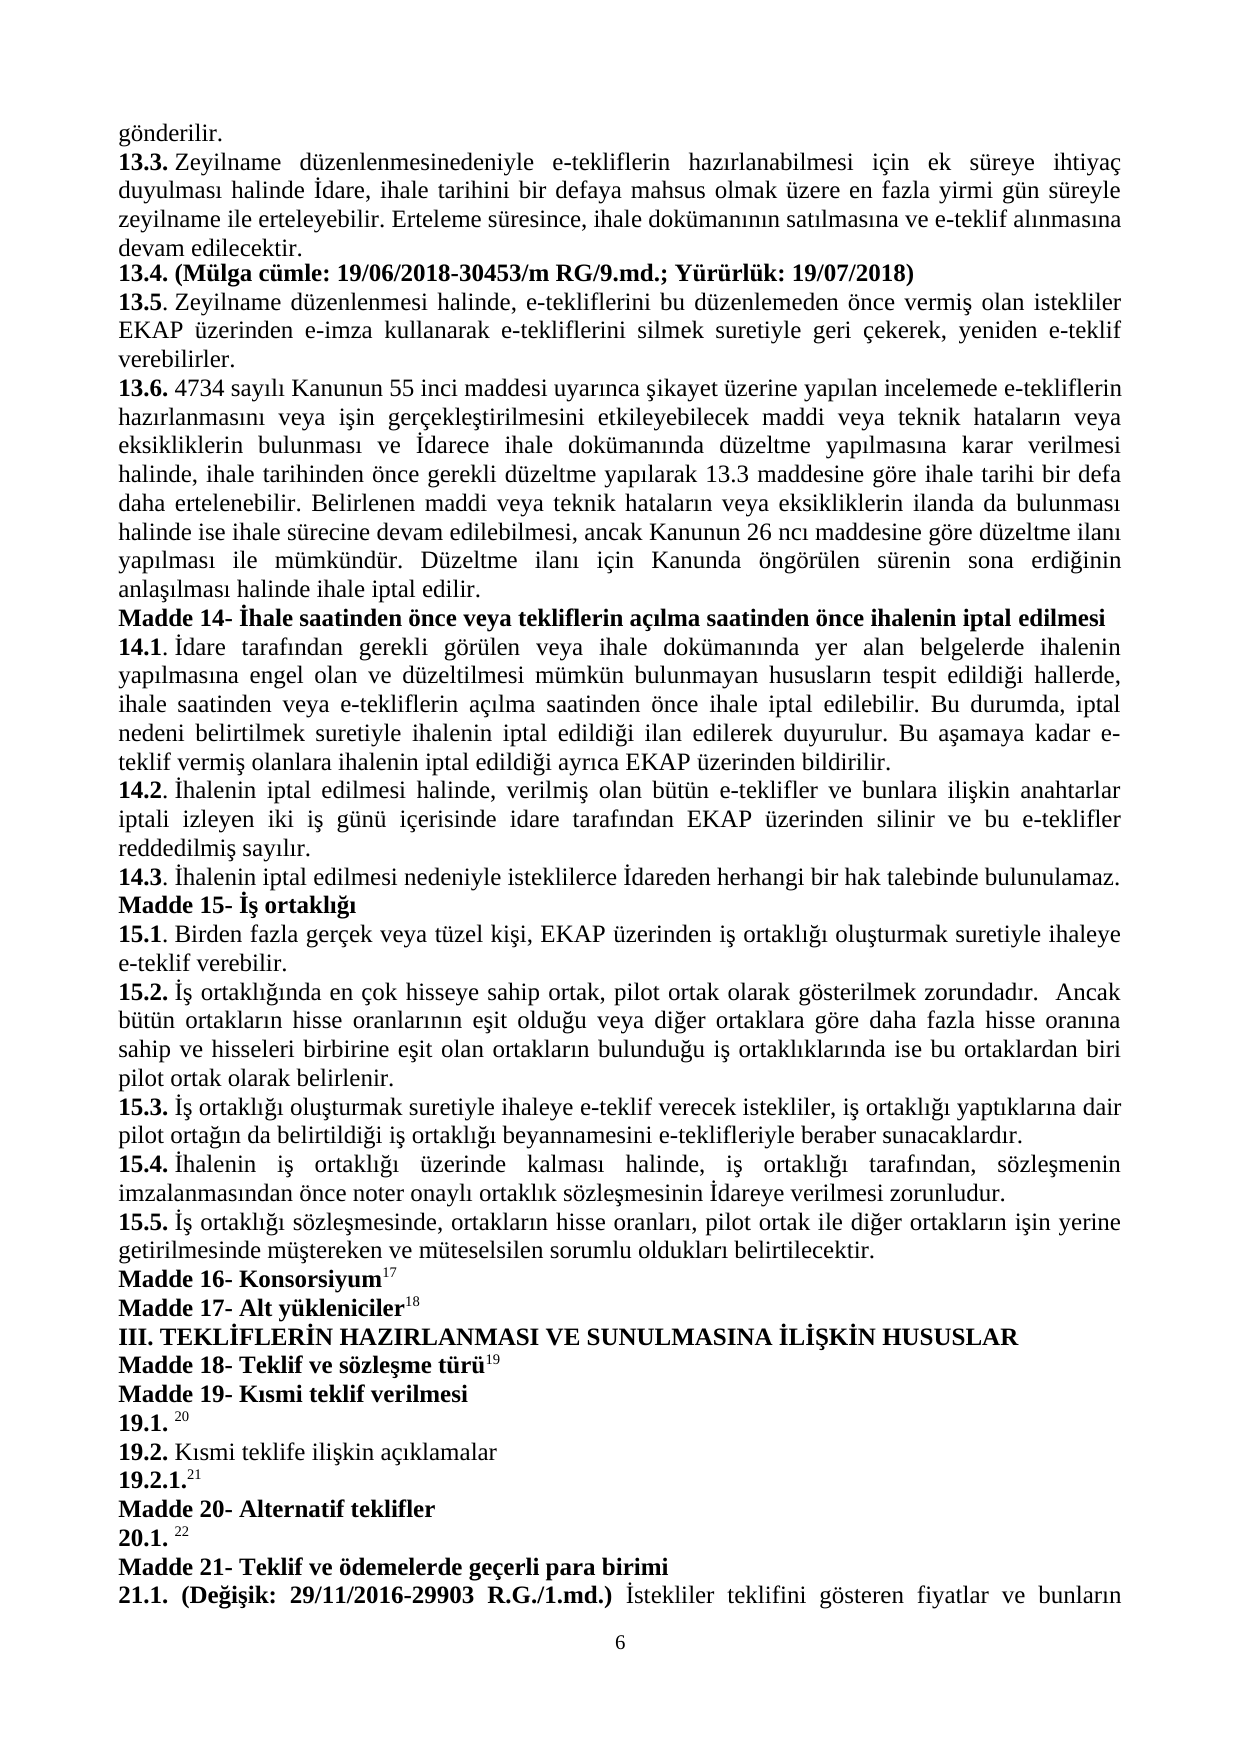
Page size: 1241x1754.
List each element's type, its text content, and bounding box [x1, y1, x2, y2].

text 13.4. (Mülga cümle: 19/06/2018-30453/m RG/9.md.; Yürürlük: 19/07/2018) [118, 262, 1122, 287]
text Madde 16- Konsorsiyum [118, 1264, 1122, 1293]
text 19.1. [118, 1408, 1122, 1437]
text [118, 1581, 1122, 1609]
text Madde 17- Alt yükleniciler [118, 1293, 1122, 1322]
text 13.6. 4734 sayılı Kanunun 55 inci maddesi uyarınca şikayet üzerine yapılan incelemede e-tekliflerin hazırlanmasını veya işin gerçekleştirilmesini etkileyebilecek maddi veya teknik hataların veya eksikliklerin bulunması ve İdarece ihale dokümanında düzeltme yapılmasına karar verilmesi halinde, ihale tarihinden önce gerekli düzeltme yapılarak 13.3 maddesine göre ihale tarihi bir defa daha ertelenebilir. Belirlenen maddi veya teknik hataların veya eksikliklerin ilanda da bulunması halinde ise ihale sürecine devam edilebilmesi, ancak Kanunun 26 ncı maddesine göre düzeltme ilanı yapılması ile mümkündür. Düzeltme ilanı için Kanunda öngörülen sürenin sona erdiğinin anlaşılması halinde ihale iptal edilir. [118, 373, 1122, 603]
text 15.4. İhalenin iş ortaklığı üzerinde kalması halinde, iş ortaklığı tarafından, sözleşmenin imzalanmasından önce noter onaylı ortaklık sözleşmesinin İdareye verilmesi zorunludur. [118, 1149, 1122, 1207]
text III. TEKLİFLERİN HAZIRLANMASI VE SUNULMASINA İLİŞKİN HUSUSLAR [118, 1322, 1122, 1351]
text 14.2. İhalenin iptal edilmesi halinde, verilmiş olan bütün e-teklifler ve bunlara ilişkin anahtarlar iptali izleyen iki iş günü içerisinde idare tarafından EKAP üzerinden silinir ve bu e-teklifler reddedilmiş sayılır. [118, 776, 1122, 862]
text 15.2. İş ortaklığında en çok hisseye sahip ortak, pilot ortak olarak gösterilmek zorundadır. Ancak bütün ortakların hisse oranlarının eşit olduğu veya diğer ortaklara göre daha fazla hisse oranına sahip ve hisseleri birbirine eşit olan ortakların bulunduğu iş ortaklıklarında ise bu ortaklardan biri pilot ortak olarak belirlenir. [118, 977, 1122, 1092]
text Madde 19- Kısmi teklif verilmesi [118, 1379, 1122, 1408]
text Madde 15- İş ortaklığı [118, 891, 1122, 919]
text 13.3. Zeyilname düzenlenmesinedeniyle e-tekliflerin hazırlanabilmesi için ek süreye ihtiyaç duyulması halinde İdare, ihale tarihini bir defaya mahsus olmak üzere en fazla yirmi gün süreyle zeyilname ile erteleyebilir. Erteleme süresince, ihale dokümanının satılmasına ve e-teklif alınmasına devam edilecektir. [118, 147, 1122, 262]
text 13.5. Zeyilname düzenlenmesi halinde, e-tekliflerini bu düzenlemeden önce vermiş olan istekliler EKAP üzerinden e-imza kullanarak e-tekliflerini silmek suretiyle geri çekerek, yeniden e-teklif verebilirler. [118, 287, 1122, 373]
text Madde 21- Teklif ve ödemelerde geçerli para birimi [118, 1552, 1122, 1581]
text Madde 20- Alternatif teklifler [118, 1494, 1122, 1523]
text 20.1. [118, 1523, 1122, 1552]
subtitle 19.2.1. [118, 1466, 1122, 1494]
text 15.5. İş ortaklığı sözleşmesinde, ortakların hisse oranları, pilot ortak ile diğer ortakların işin yerine getirilmesinde müştereken ve müteselsilen sorumlu oldukları belirtilecektir. [118, 1207, 1122, 1264]
subtitle 19.2. Kısmi teklife ilişkin açıklamalar [118, 1437, 1122, 1466]
text 14.3. İhalenin iptal edilmesi nedeniyle isteklilerce İdareden herhangi bir hak talebinde bulunulamaz. [118, 862, 1122, 891]
text Madde 14- İhale saatinden önce veya tekliflerin açılma saatinden önce ihalenin iptal edilmesi [118, 603, 1122, 632]
text 14.1. İdare tarafından gerekli görülen veya ihale dokümanında yer alan belgelerde ihalenin yapılmasına engel olan ve düzeltilmesi mümkün bulunmayan hususların tespit edildiği hallerde, ihale saatinden veya e-tekliflerin açılma saatinden önce ihale iptal edilebilir. Bu durumda, iptal nedeni belirtilmek suretiyle ihalenin iptal edildiği ilan edilerek duyurulur. Bu aşamaya kadar e-teklif vermiş olanlara ihalenin iptal edildiği ayrıca EKAP üzerinden bildirilir. [118, 632, 1122, 776]
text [118, 118, 1122, 147]
subtitle Madde 18- Teklif ve sözleşme türü [118, 1351, 1122, 1379]
text 15.3. İş ortaklığı oluşturmak suretiyle ihaleye e-teklif verecek istekliler, iş ortaklığı yaptıklarına dair pilot ortağın da belirtildiği iş ortaklığı beyannamesini e-teklifleriyle beraber sunacaklardır. [118, 1092, 1122, 1149]
text 15.1. Birden fazla gerçek veya tüzel kişi, EKAP üzerinden iş ortaklığı oluşturmak suretiyle ihaleye e-teklif verebilir. [118, 919, 1122, 977]
